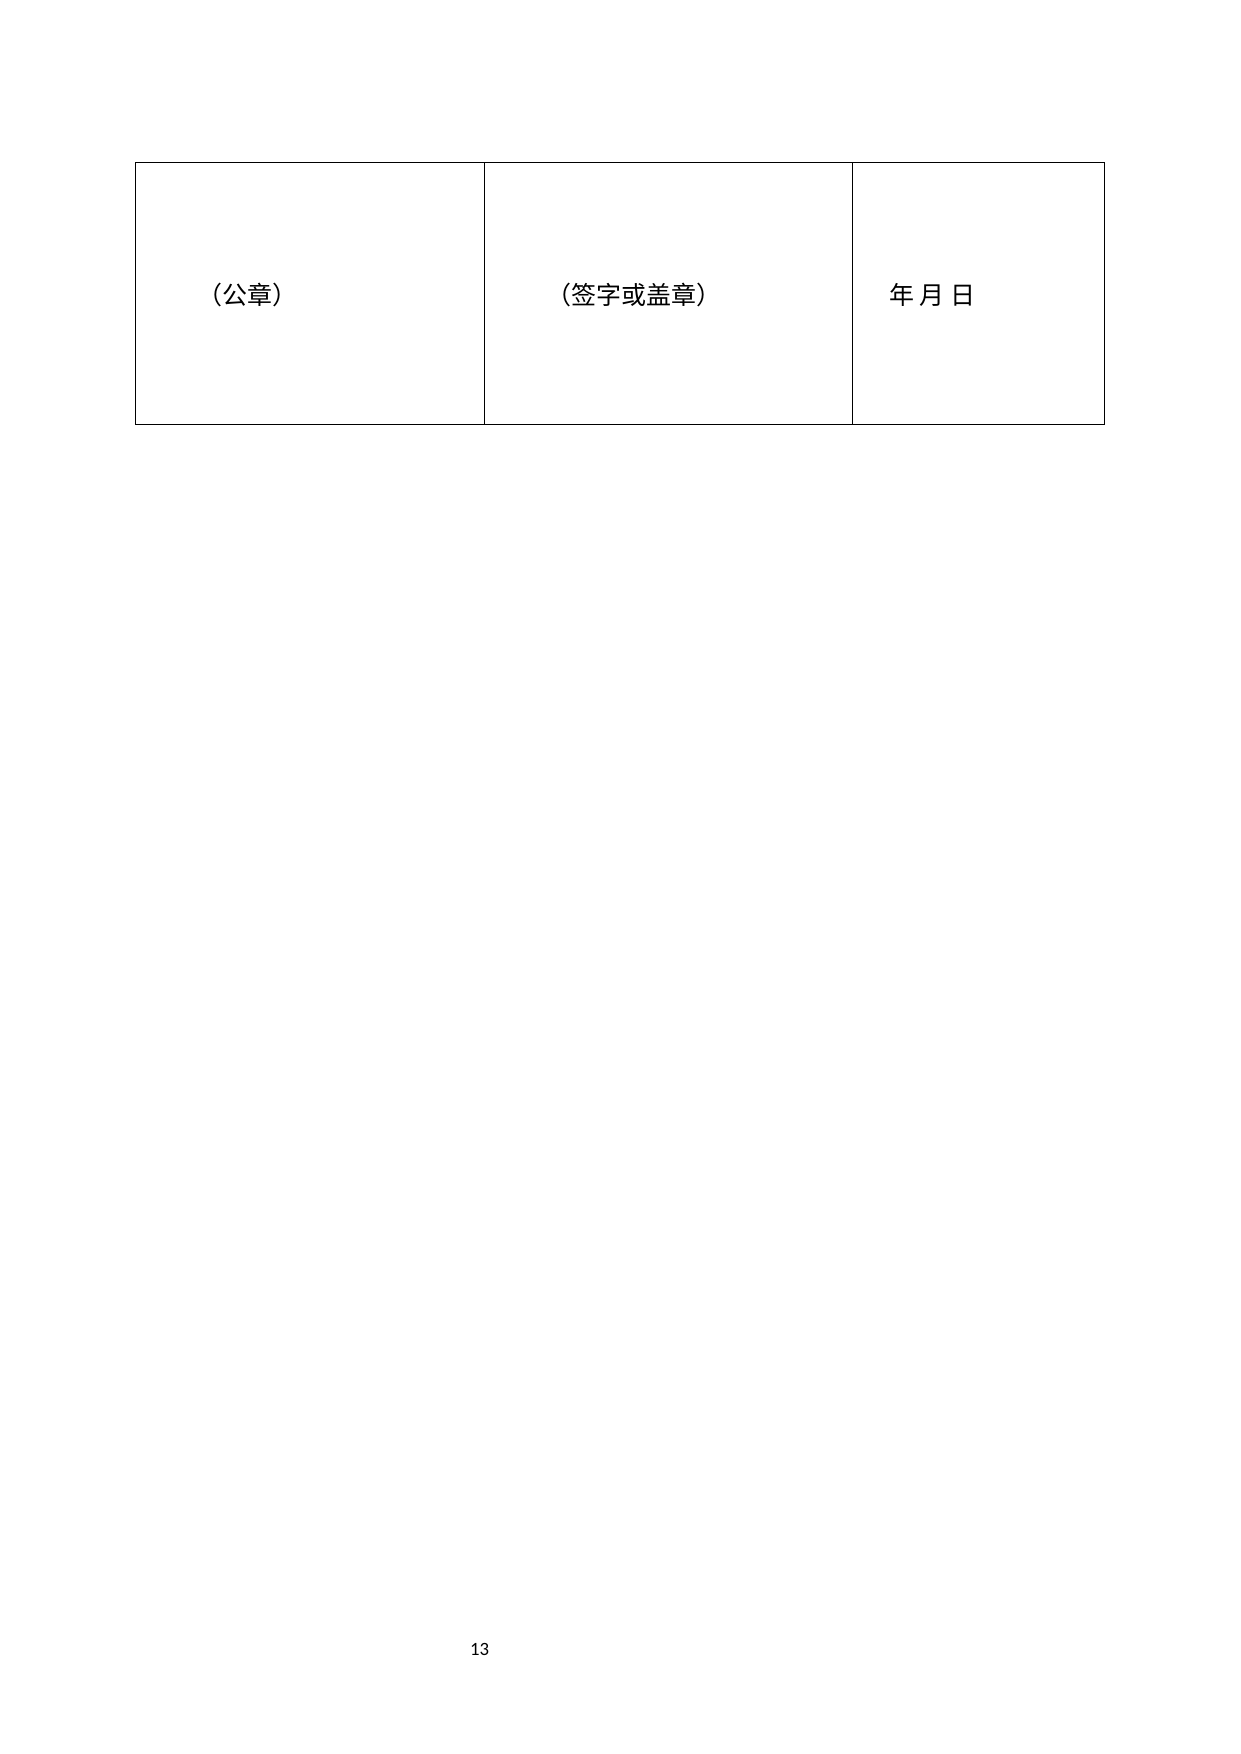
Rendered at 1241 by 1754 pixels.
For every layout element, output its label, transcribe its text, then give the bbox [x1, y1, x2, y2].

table_cell （签字或盖章） [485, 163, 852, 424]
table_cell （公章） [136, 163, 484, 424]
table_cell 年 月 日 [853, 163, 1104, 424]
